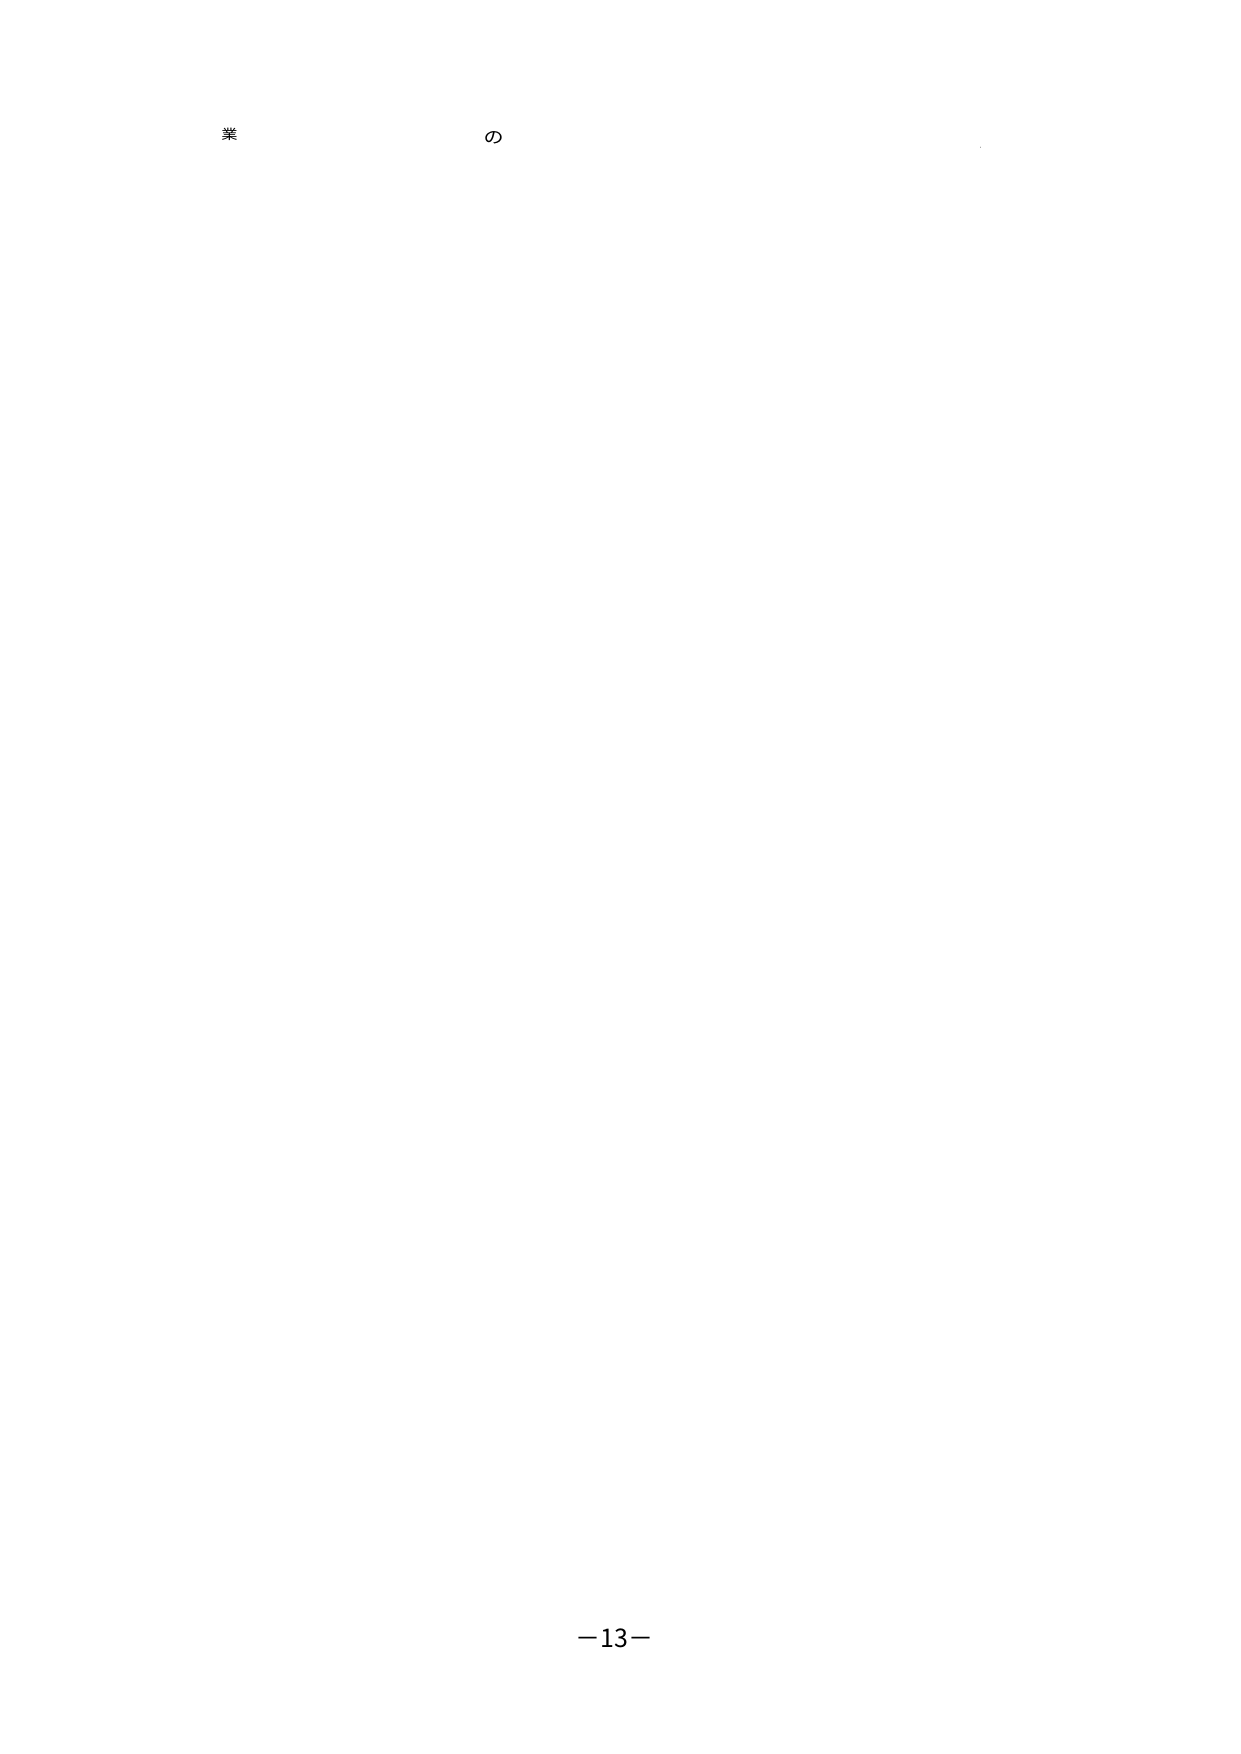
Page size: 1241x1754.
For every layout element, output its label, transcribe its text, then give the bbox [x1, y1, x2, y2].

text 業 の [221, 123, 563, 143]
